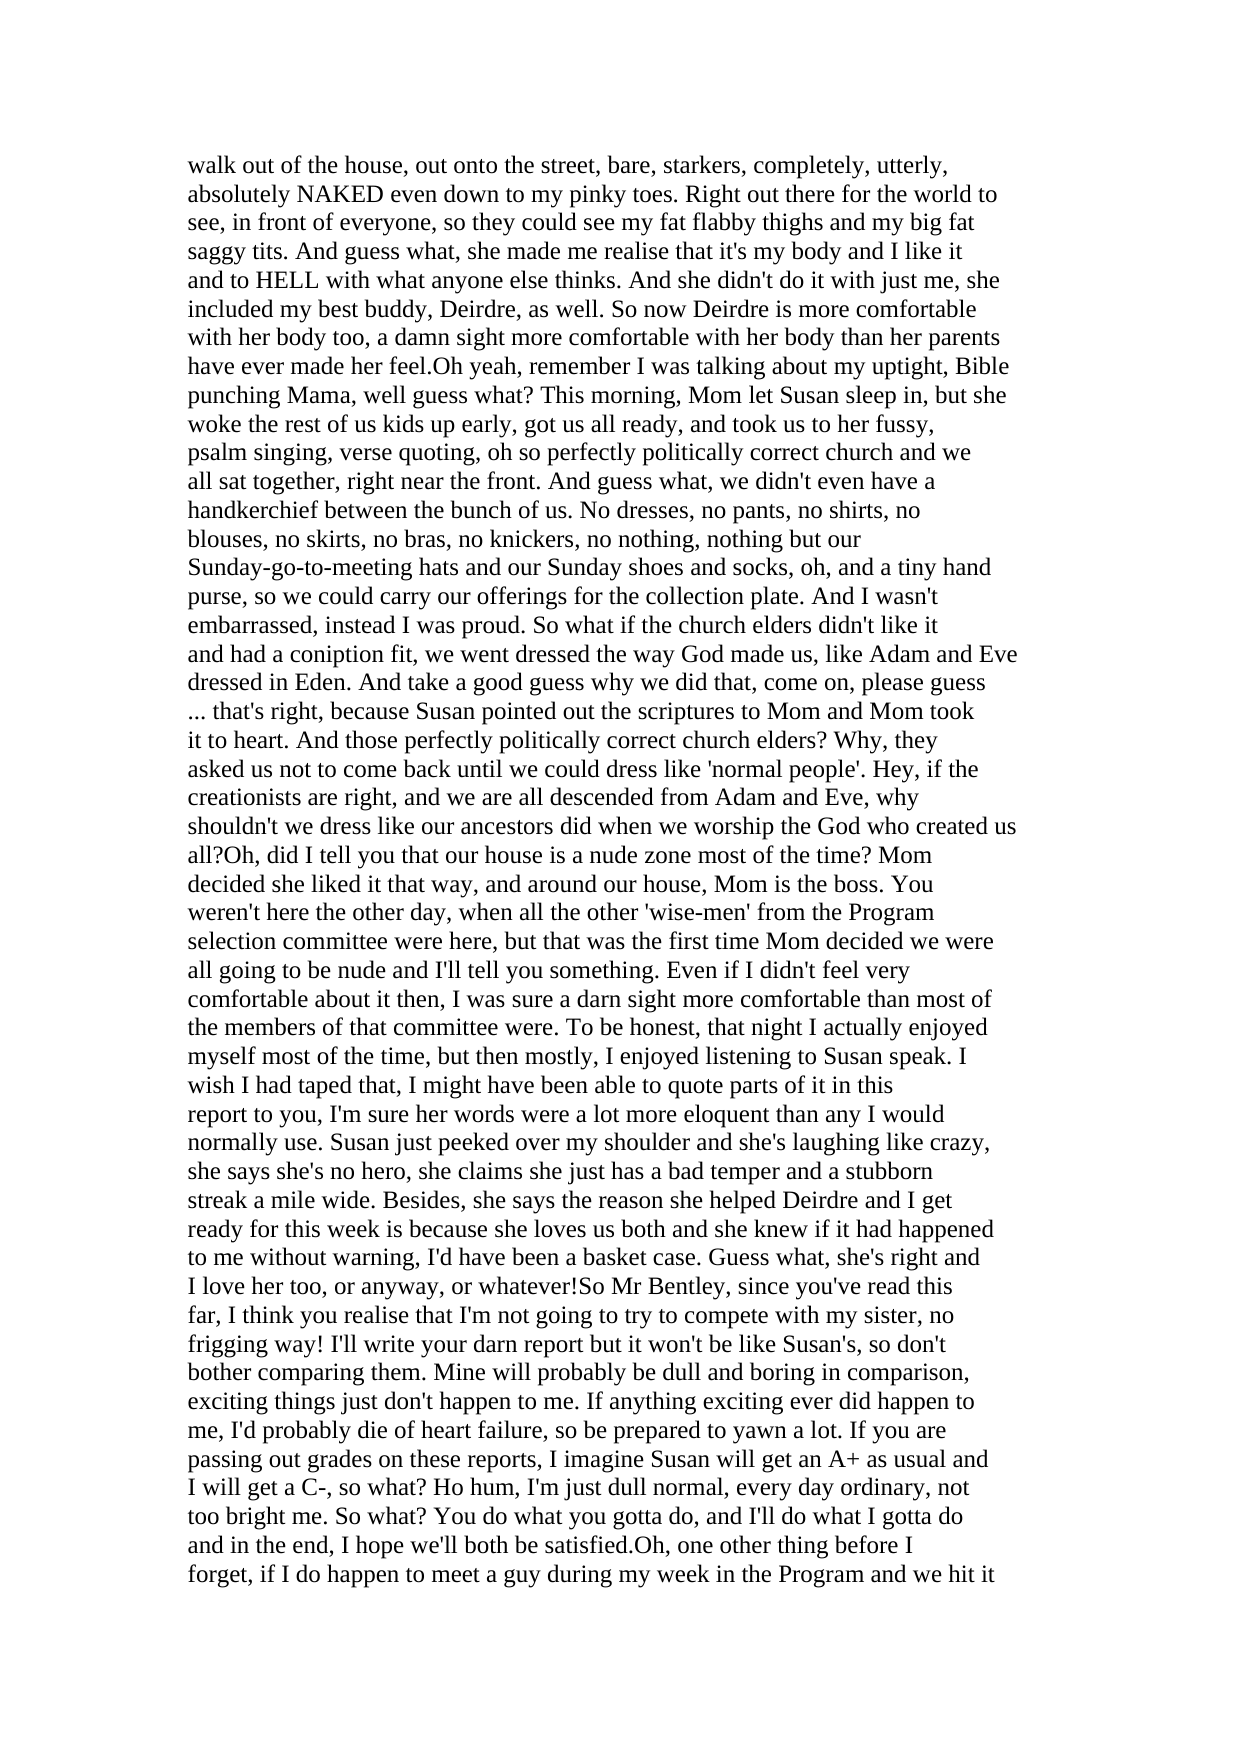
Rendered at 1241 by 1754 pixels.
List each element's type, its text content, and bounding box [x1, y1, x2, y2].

text have ever made her feel.Oh yeah, remember I was talking about my uptight, Bible [187, 351, 1053, 380]
text absolutely NAKED even down to my pinky toes. Right out there for the world to [187, 179, 1053, 207]
text selection committee were here, but that was the first time Mom decided we were [187, 926, 1053, 955]
text blouses, no skirts, no bras, no knickers, no nothing, nothing but our [187, 524, 1053, 552]
text too bright me. So what? You do what you gotta do, and I'll do what I gotta do [187, 1501, 1053, 1530]
text I love her too, or anyway, or whatever!So Mr Bentley, since you've read this [187, 1271, 1053, 1300]
text psalm singing, verse quoting, oh so perfectly politically correct church and we [187, 437, 1053, 466]
text to me without warning, I'd have been a basket case. Guess what, she's right and [187, 1242, 1053, 1271]
text creationists are right, and we are all descended from Adam and Eve, why [187, 782, 1053, 811]
text punching Mama, well guess what? This morning, Mom let Susan sleep in, but she [187, 380, 1053, 409]
text ready for this week is because she loves us both and she knew if it had happened [187, 1214, 1053, 1242]
text and to HELL with what anyone else thinks. And she didn't do it with just me, she [187, 265, 1053, 294]
text purse, so we could carry our offerings for the collection plate. And I wasn't [187, 581, 1053, 610]
text included my best buddy, Deirdre, as well. So now Deirdre is more comfortable [187, 294, 1053, 322]
text passing out grades on these reports, I imagine Susan will get an A+ as usual and [187, 1444, 1053, 1472]
text and in the end, I hope we'll both be satisfied.Oh, one other thing before I [187, 1530, 1053, 1559]
text asked us not to come back until we could dress like 'normal people'. Hey, if the [187, 754, 1053, 782]
text myself most of the time, but then mostly, I enjoyed listening to Susan speak. I [187, 1041, 1053, 1070]
text normally use. Susan just peeked over my shoulder and she's laughing like crazy, [187, 1127, 1053, 1156]
text it to heart. And those perfectly politically correct church elders? Why, they [187, 725, 1053, 754]
text comfortable about it then, I was sure a darn sight more comfortable than most of [187, 984, 1053, 1012]
text forget, if I do happen to meet a guy during my week in the Program and we hit it [187, 1559, 1053, 1587]
text far, I think you realise that I'm not going to try to compete with my sister, no [187, 1300, 1053, 1329]
text decided she liked it that way, and around our house, Mom is the boss. You [187, 869, 1053, 897]
text all going to be nude and I'll tell you something. Even if I didn't feel very [187, 955, 1053, 984]
text saggy tits. And guess what, she made me realise that it's my body and I like it [187, 236, 1053, 265]
text with her body too, a damn sight more comfortable with her body than her parents [187, 322, 1053, 351]
text exciting things just don't happen to me. If anything exciting ever did happen to [187, 1386, 1053, 1415]
text bother comparing them. Mine will probably be dull and boring in comparison, [187, 1357, 1053, 1386]
text handkerchief between the bunch of us. No dresses, no pants, no shirts, no [187, 495, 1053, 524]
text streak a mile wide. Besides, she says the reason she helped Deirdre and I get [187, 1185, 1053, 1214]
text she says she's no hero, she claims she just has a bad temper and a stubborn [187, 1156, 1053, 1185]
text walk out of the house, out onto the street, bare, starkers, completely, utterly, [187, 150, 1053, 179]
text frigging way! I'll write your darn report but it won't be like Susan's, so don't [187, 1329, 1053, 1357]
text see, in front of everyone, so they could see my fat flabby thighs and my big fat [187, 207, 1053, 236]
text Sunday-go-to-meeting hats and our Sunday shoes and socks, oh, and a tiny hand [187, 552, 1053, 581]
text wish I had taped that, I might have been able to quote parts of it in this [187, 1070, 1053, 1099]
text report to you, I'm sure her words were a lot more eloquent than any I would [187, 1099, 1053, 1127]
text weren't here the other day, when all the other 'wise-men' from the Program [187, 897, 1053, 926]
text all sat together, right near the front. And guess what, we didn't even have a [187, 466, 1053, 495]
text all?Oh, did I tell you that our house is a nude zone most of the time? Mom [187, 840, 1053, 869]
text the members of that committee were. To be honest, that night I actually enjoyed [187, 1012, 1053, 1041]
text me, I'd probably die of heart failure, so be prepared to yawn a lot. If you are [187, 1415, 1053, 1444]
text and had a coniption fit, we went dressed the way God made us, like Adam and Eve [187, 639, 1053, 667]
text embarrassed, instead I was proud. So what if the church elders didn't like it [187, 610, 1053, 639]
text I will get a C-, so what? Ho hum, I'm just dull normal, every day ordinary, not [187, 1472, 1053, 1501]
text woke the rest of us kids up early, got us all ready, and took us to her fussy, [187, 409, 1053, 437]
text dressed in Eden. And take a good guess why we did that, come on, please guess [187, 667, 1053, 696]
text ... that's right, because Susan pointed out the scriptures to Mom and Mom took [187, 696, 1053, 725]
text shouldn't we dress like our ancestors did when we worship the God who created us [187, 811, 1053, 840]
